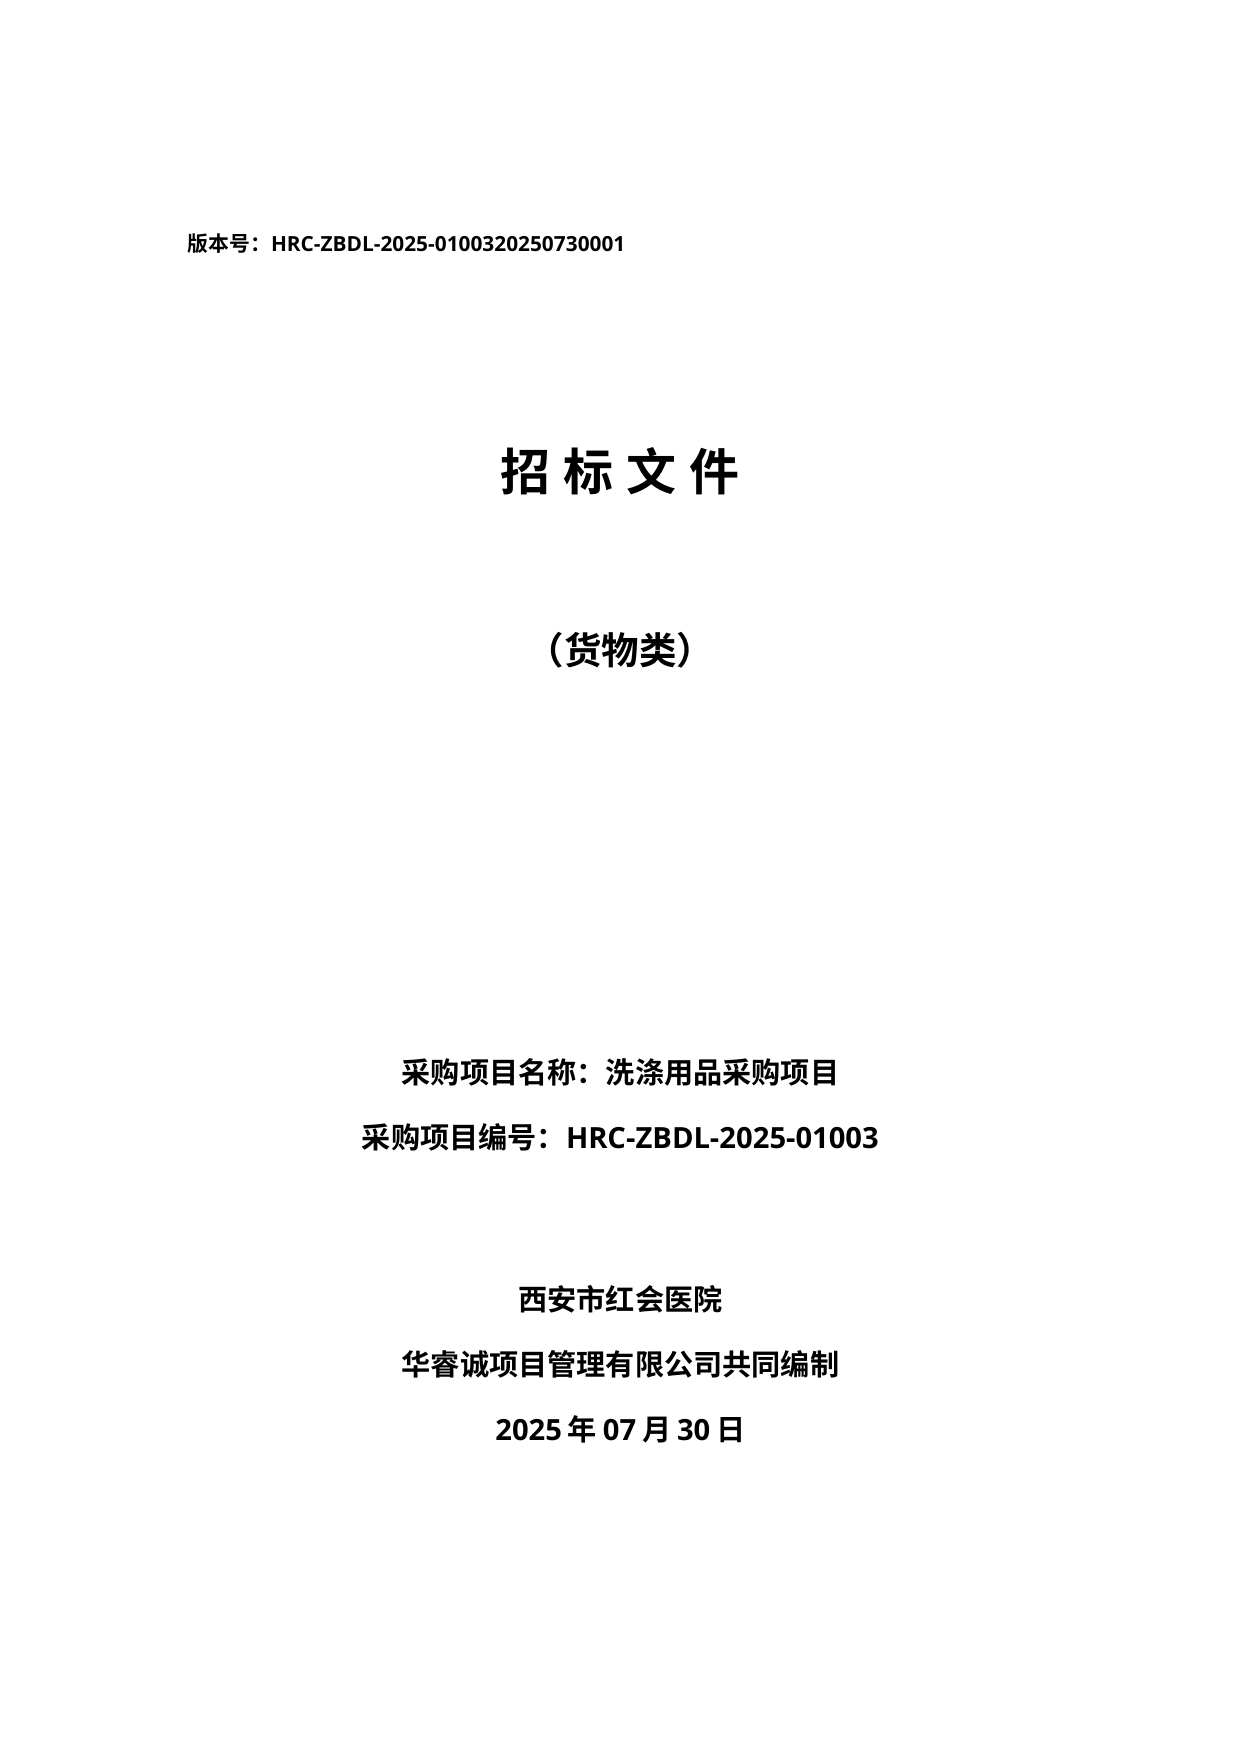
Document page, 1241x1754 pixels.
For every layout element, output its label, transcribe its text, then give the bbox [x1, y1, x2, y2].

text 版本号：HRC-ZBDL-2025-0100320250730001 [187, 227, 1053, 422]
text 华睿诚项目管理有限公司共同编制 [187, 1332, 1053, 1397]
text 2025年07月30日 [187, 1397, 1053, 1462]
text （货物类） [187, 617, 1053, 1039]
text 招 标 文 件 [187, 422, 1053, 617]
text 采购项目编号：HRC-ZBDL-2025-01003 [187, 1104, 1053, 1267]
text 采购项目名称：洗涤用品采购项目 [187, 1039, 1053, 1104]
text 西安市红会医院 [187, 1267, 1053, 1332]
